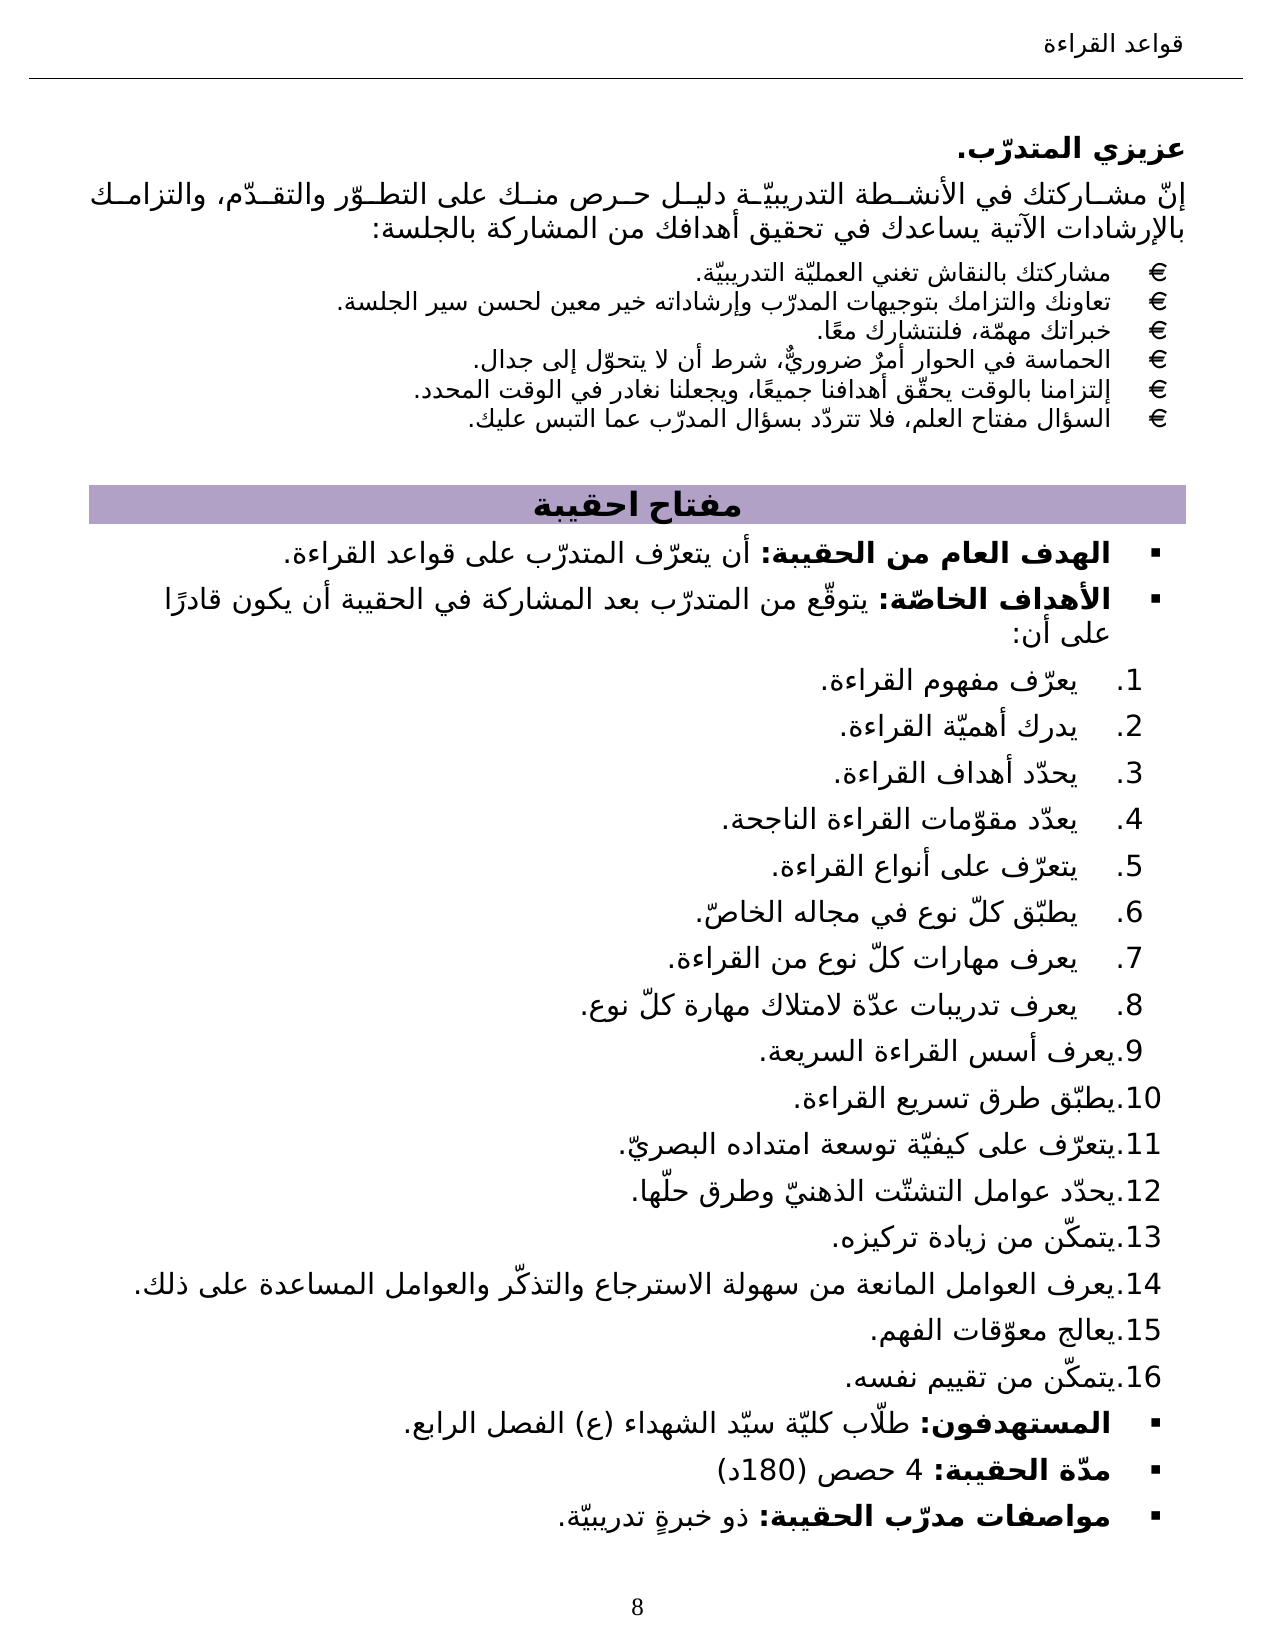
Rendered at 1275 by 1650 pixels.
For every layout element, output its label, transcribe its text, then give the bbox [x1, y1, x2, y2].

list يتمكّن من تقييم نفسه. [89, 1360, 1116, 1394]
list يعدّد مقوّمات القراءة الناجحة. [89, 802, 1116, 836]
list الحماسة في الحوار أمرٌ ضروريٌّ، شرط أن لا يتحوّل إلى جدال. [89, 346, 1149, 375]
list يدرك أهميّة القراءة. [89, 709, 1116, 743]
list يتعرّف على أنواع القراءة. [89, 849, 1116, 883]
list الأهداف الخاصّة: يتوقّع من المتدرّب بعد المشاركة في الحقيبة أن يكون قادرًا على أن: [164, 583, 1149, 651]
list يعرف العوامل المانعة من سهولة الاسترجاع والتذكّر والعوامل المساعدة على ذلك. [89, 1267, 1116, 1301]
list مدّة الحقيبة: 4 حصص (180د) [89, 1453, 1149, 1487]
list يعالج معوّقات الفهم. [89, 1313, 1116, 1347]
list الهدف العام من الحقيبة: أن يتعرّف المتدرّب على قواعد القراءة. [164, 536, 1149, 570]
list يتعرّف على كيفيّة توسعة امتداده البصريّ. [89, 1128, 1116, 1162]
list يعرّف مفهوم القراءة. [89, 663, 1116, 697]
list يحدّد عوامل التشتّت الذهنيّ وطرق حلّها. [89, 1174, 1116, 1208]
list المستهدفون: طلّاب كليّة سيّد الشهداء (ع) الفصل الرابع. [89, 1406, 1149, 1440]
list إلتزامنا بالوقت يحقّق أهدافنا جميعًا، ويجعلنا نغادر في الوقت المحدد. [89, 375, 1149, 404]
list يعرف أسس القراءة السريعة. [89, 1035, 1116, 1069]
list مواصفات مدرّب الحقيبة: ذو خبرةٍ تدريبيّة. [89, 1499, 1149, 1533]
text عزيزي المتدرّب. [89, 131, 1186, 165]
list يطبّق كلّ نوع في مجاله الخاصّ. [89, 895, 1116, 929]
list السؤال مفتاح العلم، فلا تتردّد بسؤال المدرّب عما التبس عليك. [89, 404, 1149, 433]
list يطبّق طرق تسريع القراءة. [89, 1081, 1116, 1115]
list يعرف مهارات كلّ نوع من القراءة. [89, 942, 1116, 976]
text إنّ مشاركتك في الأنشطة التدريبيّة دليل حرص منك على التطوّر والتقدّم، والتزامك بالإرشادات الآتية يساعدك في تحقيق أهدافك من المشاركة بالجلسة: [89, 178, 1186, 246]
list تعاونك والتزامك بتوجيهات المدرّب وإرشاداته خير معين لحسن سير الجلسة. [89, 287, 1149, 316]
list يعرف تدريبات عدّة لامتلاك مهارة كلّ نوع. [89, 988, 1116, 1022]
list خبراتك مهمّة، فلنتشارك معًا. [89, 316, 1149, 346]
subtitle مفتاح احقيبة [89, 485, 1186, 524]
list مشاركتك بالنقاش تغني العمليّة التدريبيّة. [89, 258, 1149, 287]
list يتمكّن من زيادة تركيزه. [89, 1221, 1116, 1254]
list يحدّد أهداف القراءة. [89, 756, 1116, 790]
